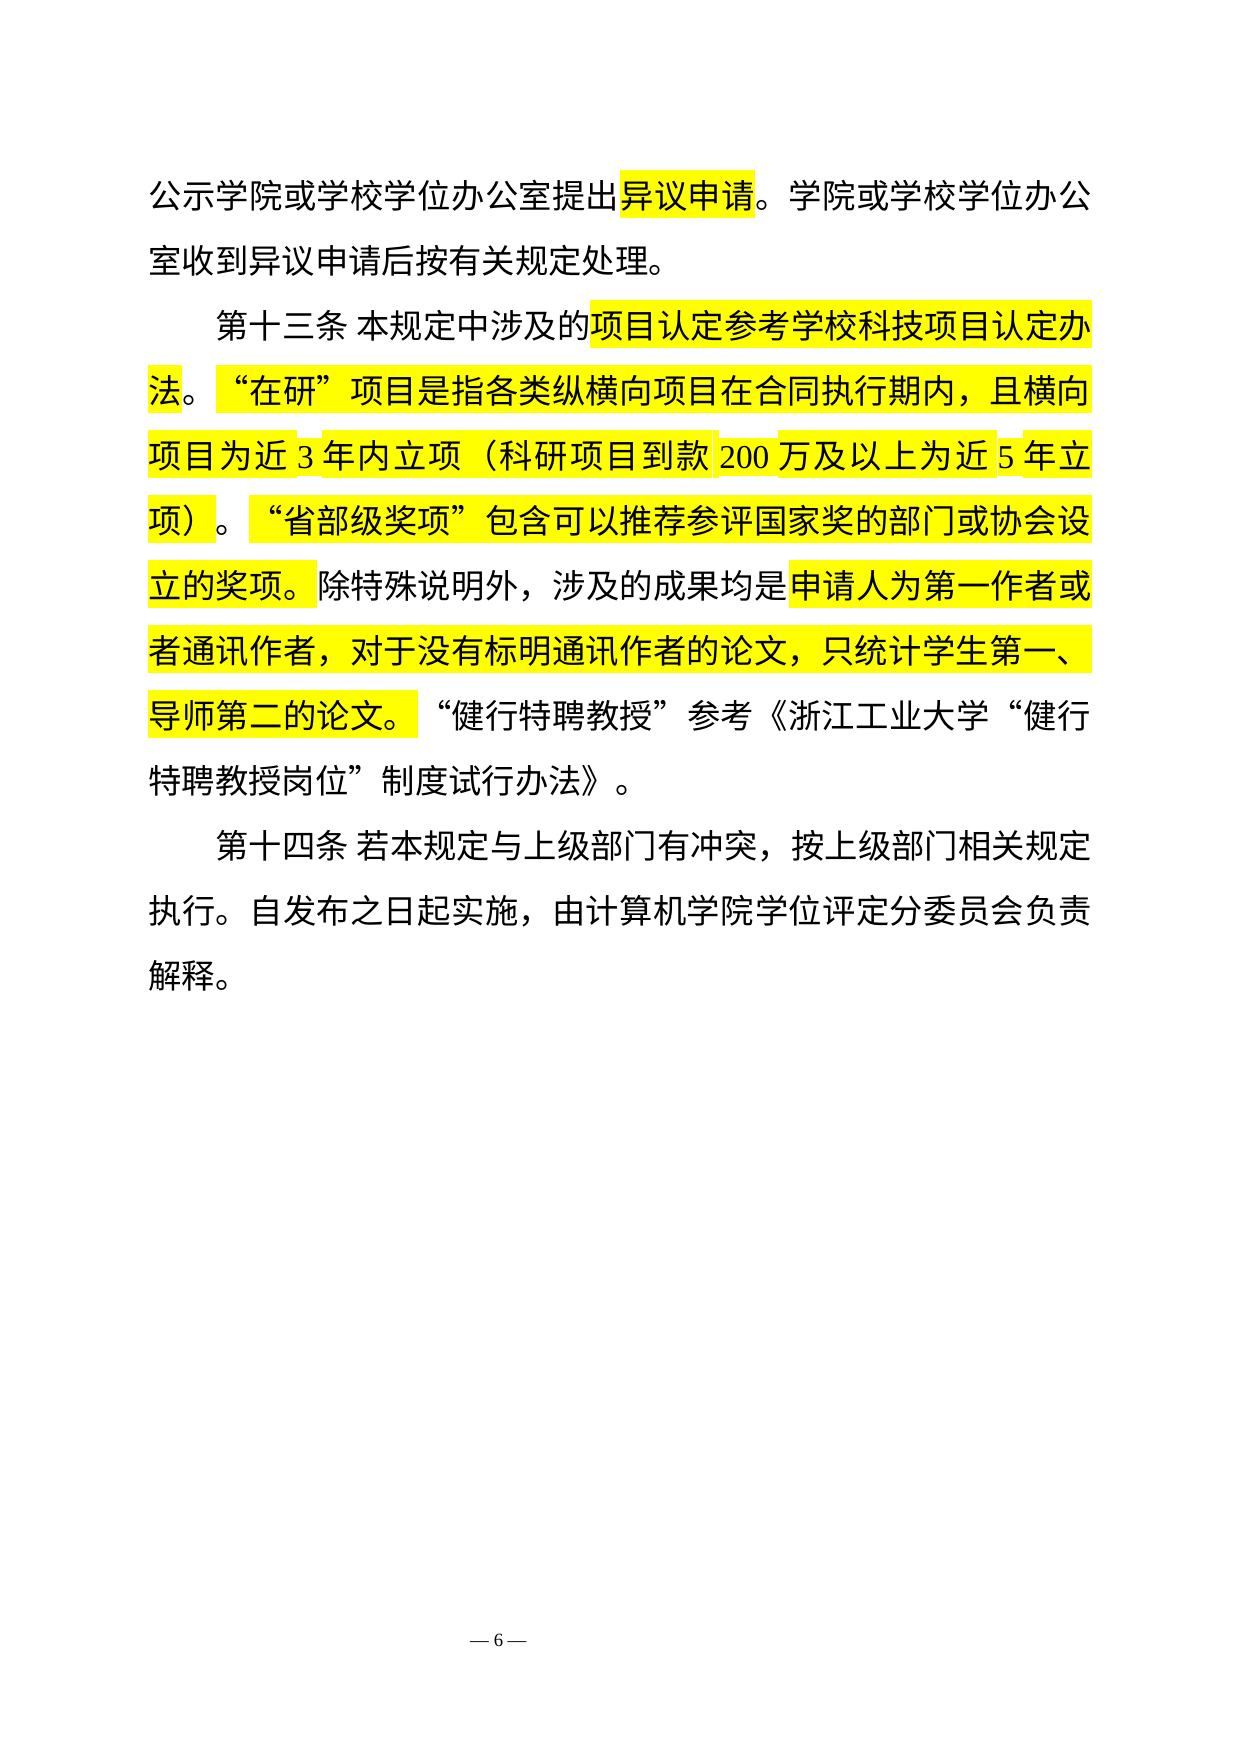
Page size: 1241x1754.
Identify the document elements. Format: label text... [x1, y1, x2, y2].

text 第十四条 若本规定与上级部门有冲突，按上级部门相关规定执行。自发布之日起实施，由计算机学院学位评定分委员会负责解释。 [148, 812, 1092, 1007]
text 第十三条 本规定中涉及的项目认定参考学校科技项目认定办法。“在研”项目是指各类纵横向项目在合同执行期内，且横向项目为近3年内立项（科研项目到款200万及以上为近5年立项）。“省部级奖项”包含可以推荐参评国家奖的部门或协会设立的奖项。除特殊说明外，涉及的成果均是申请人为第一作者或者通讯作者，对于没有标明通讯作者的论文，只统计学生第一、导师第二的论文。“健行特聘教授”参考《浙江工业大学“健行特聘教授岗位”制度试行办法》。 [148, 673, 1092, 812]
text 第十三条 本规定中涉及的项目认定参考学校科技项目认定办法。“在研”项目是指各类纵横向项目在合同执行期内，且横向项目为近3年内立项（科研项目到款200万及以上为近5年立项）。“省部级奖项”包含可以推荐参评国家奖的部门或协会设立的奖项。除特殊说明外，涉及的成果均是申请人为第一作者或者通讯作者，对于没有标明通讯作者的论文，只统计学生第一、导师第二的论文。“健行特聘教授”参考《浙江工业大学“健行特聘教授岗位”制度试行办法》。 [148, 292, 1092, 625]
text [148, 162, 1092, 292]
